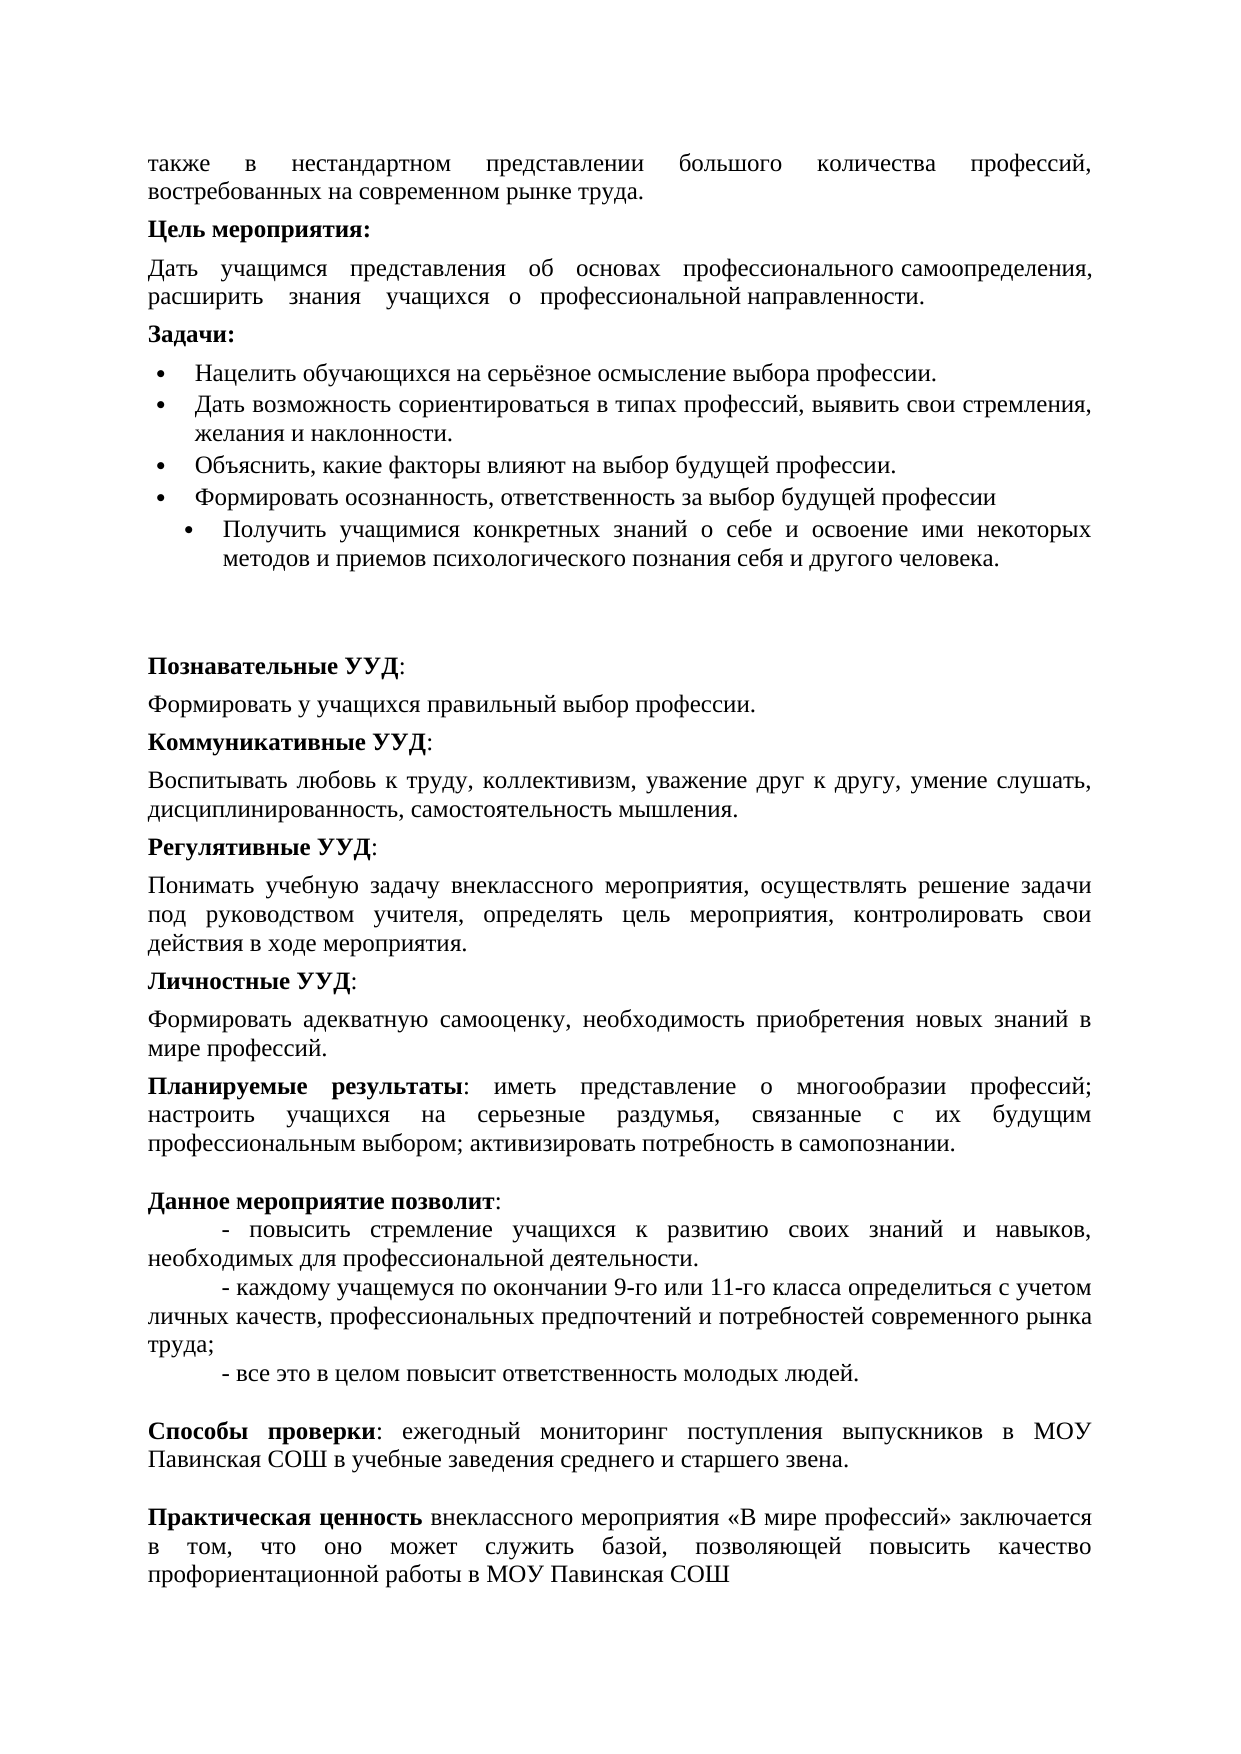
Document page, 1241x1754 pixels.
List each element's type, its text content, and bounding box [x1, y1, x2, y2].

text Формировать адекватную самооценку, необходимость приобретения новых знаний в мире профессий. [148, 1004, 1092, 1061]
list Дать возможность сориентироваться в типах профессий, выявить свои стремления, желания и наклонности. [157, 389, 1092, 447]
text Познавательные УУД: [148, 651, 1092, 679]
list Нацелить обучающихся на серьёзное осмысление выбора профессии. [157, 358, 1092, 386]
text Задачи: [148, 319, 1092, 348]
text Формировать у учащихся правильный выбор профессии. [148, 689, 1092, 718]
text Планируемые результаты: иметь представление о многообразии профессий; настроить учащихся на серьезные раздумья, связанные с их будущим профессиональным выбором; активизировать потребность в самопознании. [148, 1071, 1092, 1157]
text Практическая ценность внеклассного мероприятия «В мире профессий» заключается в том, что оно может служить базой, позволяющей повысить качество профориентационной работы в МОУ Павинская СОШ [148, 1502, 1092, 1588]
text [148, 148, 1092, 205]
text Коммуникативные УУД: [148, 727, 1092, 756]
list Формировать осознанность, ответственность за выбор будущей профессии [157, 482, 1092, 511]
text Воспитывать любовь к труду, коллективизм, уважение друг к другу, умение слушать, дисциплинированность, самостоятельность мышления. [148, 765, 1092, 823]
list Объяснить, какие факторы влияют на выбор будущей профессии. [157, 450, 1092, 479]
text Дать учащимся представления об основах профессионального самоопределения, расширить знания учащихся о профессиональной направленности. [148, 253, 1092, 310]
text Способы проверки: ежегодный мониторинг поступления выпускников в МОУ Павинская СОШ в учебные заведения среднего и старшего звена. [148, 1416, 1092, 1473]
text Цель мероприятия: [148, 214, 1092, 243]
list Получить учащимися конкретных знаний о себе и освоение ими некоторых методов и приемов психологического познания себя и другого человека. [185, 514, 1092, 571]
text - все это в целом повысит ответственность молодых людей. [148, 1358, 1092, 1387]
text - каждому учащемуся по окончании 9-го или 11-го класса определиться с учетом личных качеств, профессиональных предпочтений и потребностей современного рынка труда; [148, 1272, 1092, 1358]
text Понимать учебную задачу внеклассного мероприятия, осуществлять решение задачи под руководством учителя, определять цель мероприятия, контролировать свои действия в ходе мероприятия. [148, 870, 1092, 956]
text - повысить стремление учащихся к развитию своих знаний и навыков, необходимых для профессиональной деятельности. [148, 1214, 1092, 1272]
text Личностные УУД: [148, 966, 1092, 994]
text Данное мероприятие позволит: [148, 1186, 1092, 1214]
text Регулятивные УУД: [148, 832, 1092, 861]
